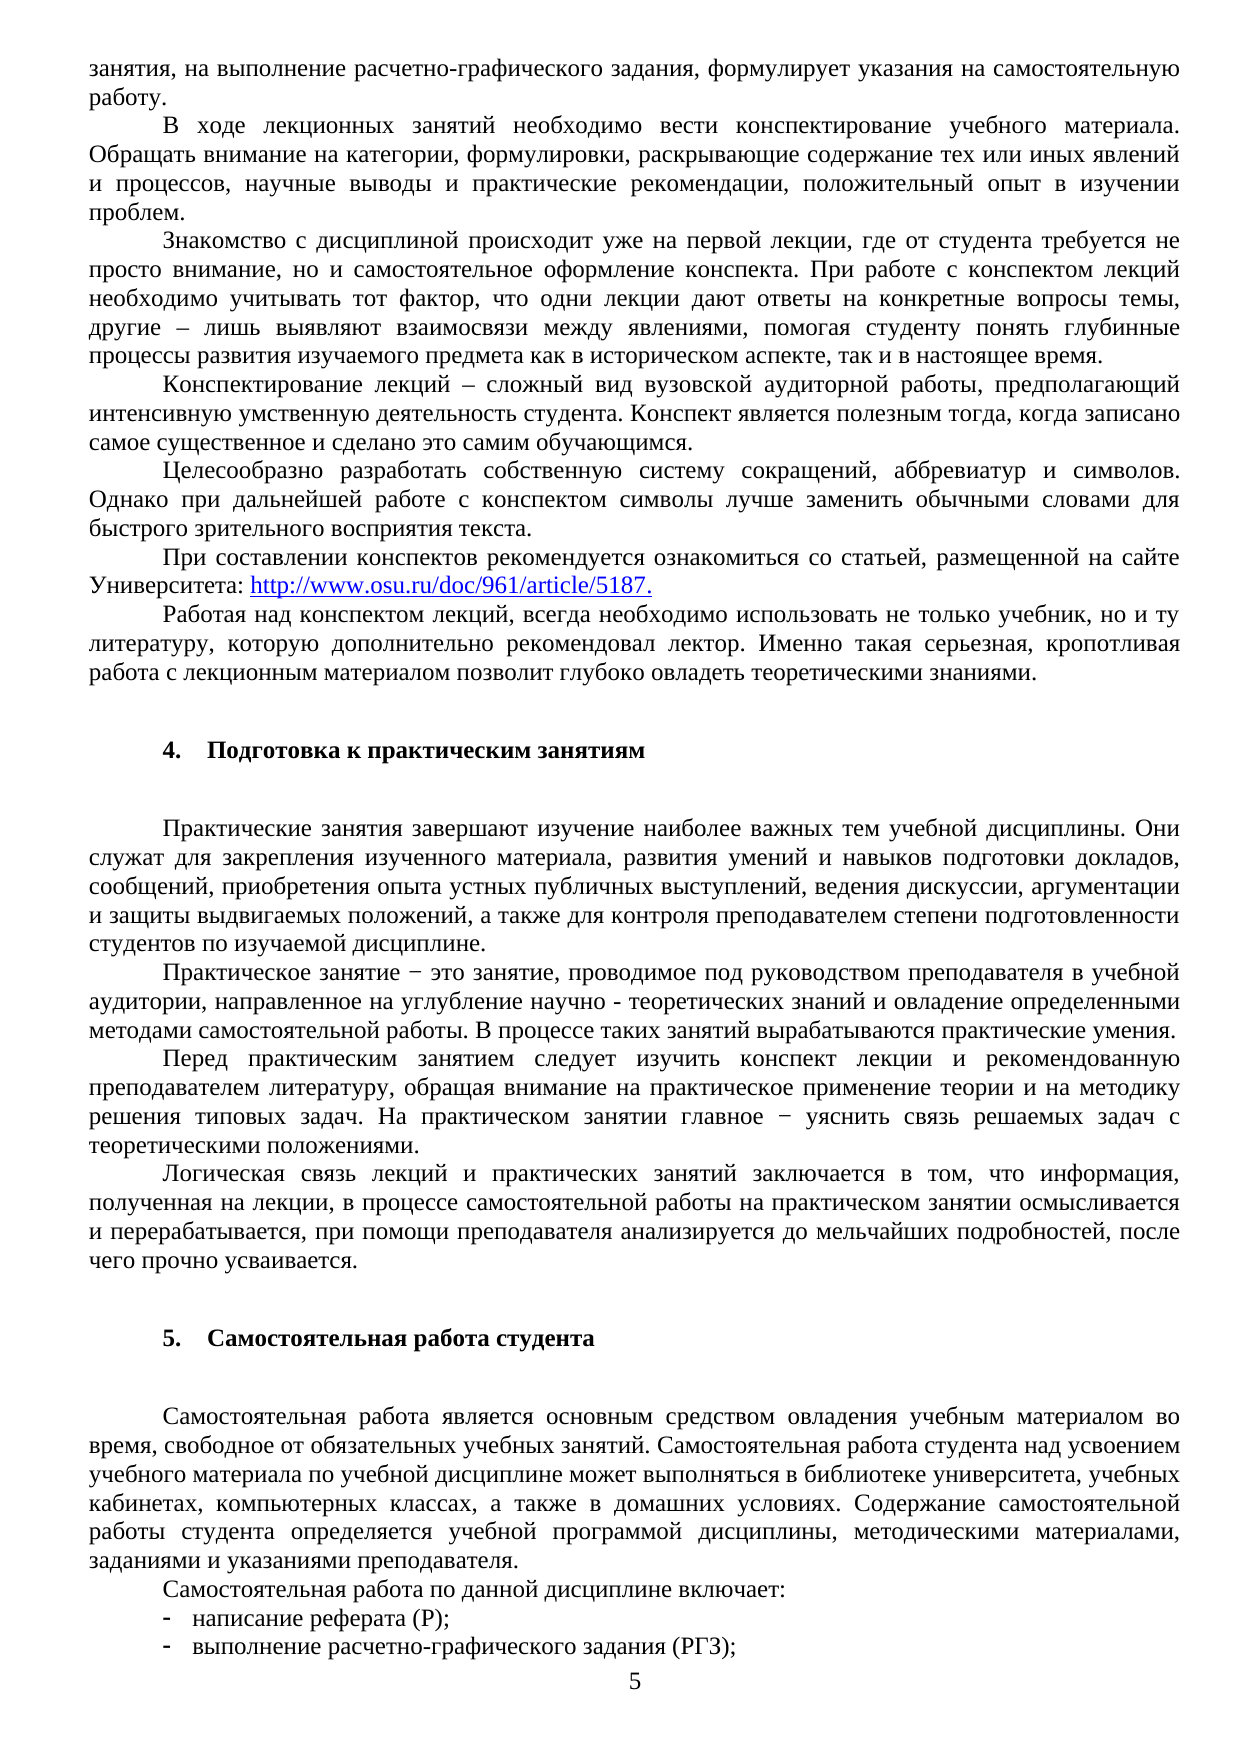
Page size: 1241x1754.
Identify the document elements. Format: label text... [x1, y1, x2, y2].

text Целесообразно разработать собственную систему сокращений, аббревиатур и символов. Однако при дальнейшей работе с конспектом символы лучше заменить обычными словами для быстрого зрительного восприятия текста. [89, 456, 1181, 542]
subtitle Подготовка к практическим занятиям [89, 735, 1181, 764]
text Самостоятельная работа по данной дисциплине включает: [89, 1574, 1181, 1603]
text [89, 53, 1181, 111]
text Самостоятельная работа является основным средством овладения учебным материалом во время, свободное от обязательных учебных занятий. Самостоятельная работа студента над усвоением учебного материала по учебной дисциплине может выполняться в библиотеке университета, учебных кабинетах, компьютерных классах, а также в домашних условиях. Содержание самостоятельной работы студента определяется учебной программой дисциплины, методическими материалами, заданиями и указаниями преподавателя. [89, 1401, 1181, 1574]
text Практическое занятие − это занятие, проводимое под руководством преподавателя в учебной аудитории, направленное на углубление научно - теоретических знаний и овладение определенными методами самостоятельной работы. В процессе таких занятий вырабатываются практические умения. [89, 957, 1181, 1043]
list выполнение расчетно-графического задания (РГЗ); [89, 1631, 1181, 1660]
list написание реферата (Р); [89, 1603, 1181, 1631]
text Перед практическим занятием следует изучить конспект лекции и рекомендованную преподавателем литературу, обращая внимание на практическое применение теории и на методику решения типовых задач. На практическом занятии главное − уяснить связь решаемых задач с теоретическими положениями. [89, 1043, 1181, 1158]
subtitle Самостоятельная работа студента [89, 1323, 1181, 1352]
text Конспектирование лекций – сложный вид вузовской аудиторной работы, предполагающий интенсивную умственную деятельность студента. Конспект является полезным тогда, когда записано самое существенное и сделано это самим обучающимся. [89, 369, 1181, 456]
text Практические занятия завершают изучение наиболее важных тем учебной дисциплины. Они служат для закрепления изученного материала, развития умений и навыков подготовки докладов, сообщений, приобретения опыта устных публичных выступлений, ведения дискуссии, аргументации и защиты выдвигаемых положений, а также для контроля преподавателем степени подготовленности студентов по изучаемой дисциплине. [89, 813, 1181, 957]
text Работая над конспектом лекций, всегда необходимо использовать не только учебник, но и ту литературу, которую дополнительно рекомендовал лектор. Именно такая серьезная, кропотливая работа с лекционным материалом позволит глубоко овладеть теоретическими знаниями. [89, 599, 1181, 686]
text При составлении конспектов рекомендуется ознакомиться со статьей, размещенной на сайте Университета: http://www.osu.ru/doc/961/article/5187. [89, 542, 1181, 599]
text В ходе лекционных занятий необходимо вести конспектирование учебного материала. Обращать внимание на категории, формулировки, раскрывающие содержание тех или иных явлений и процессов, научные выводы и практические рекомендации, положительный опыт в изучении проблем. [89, 111, 1181, 226]
text Знакомство с дисциплиной происходит уже на первой лекции, где от студента требуется не просто внимание, но и самостоятельное оформление конспекта. При работе с конспектом лекций необходимо учитывать тот фактор, что одни лекции дают ответы на конкретные вопросы темы, другие – лишь выявляют взаимосвязи между явлениями, помогая студенту понять глубинные процессы развития изучаемого предмета как в историческом аспекте, так и в настоящее время. [89, 226, 1181, 369]
text Логическая связь лекций и практических занятий заключается в том, что информация, полученная на лекции, в процессе самостоятельной работы на практическом занятии осмысливается и перерабатывается, при помощи преподавателя анализируется до мельчайших подробностей, после чего прочно усваивается. [89, 1158, 1181, 1273]
